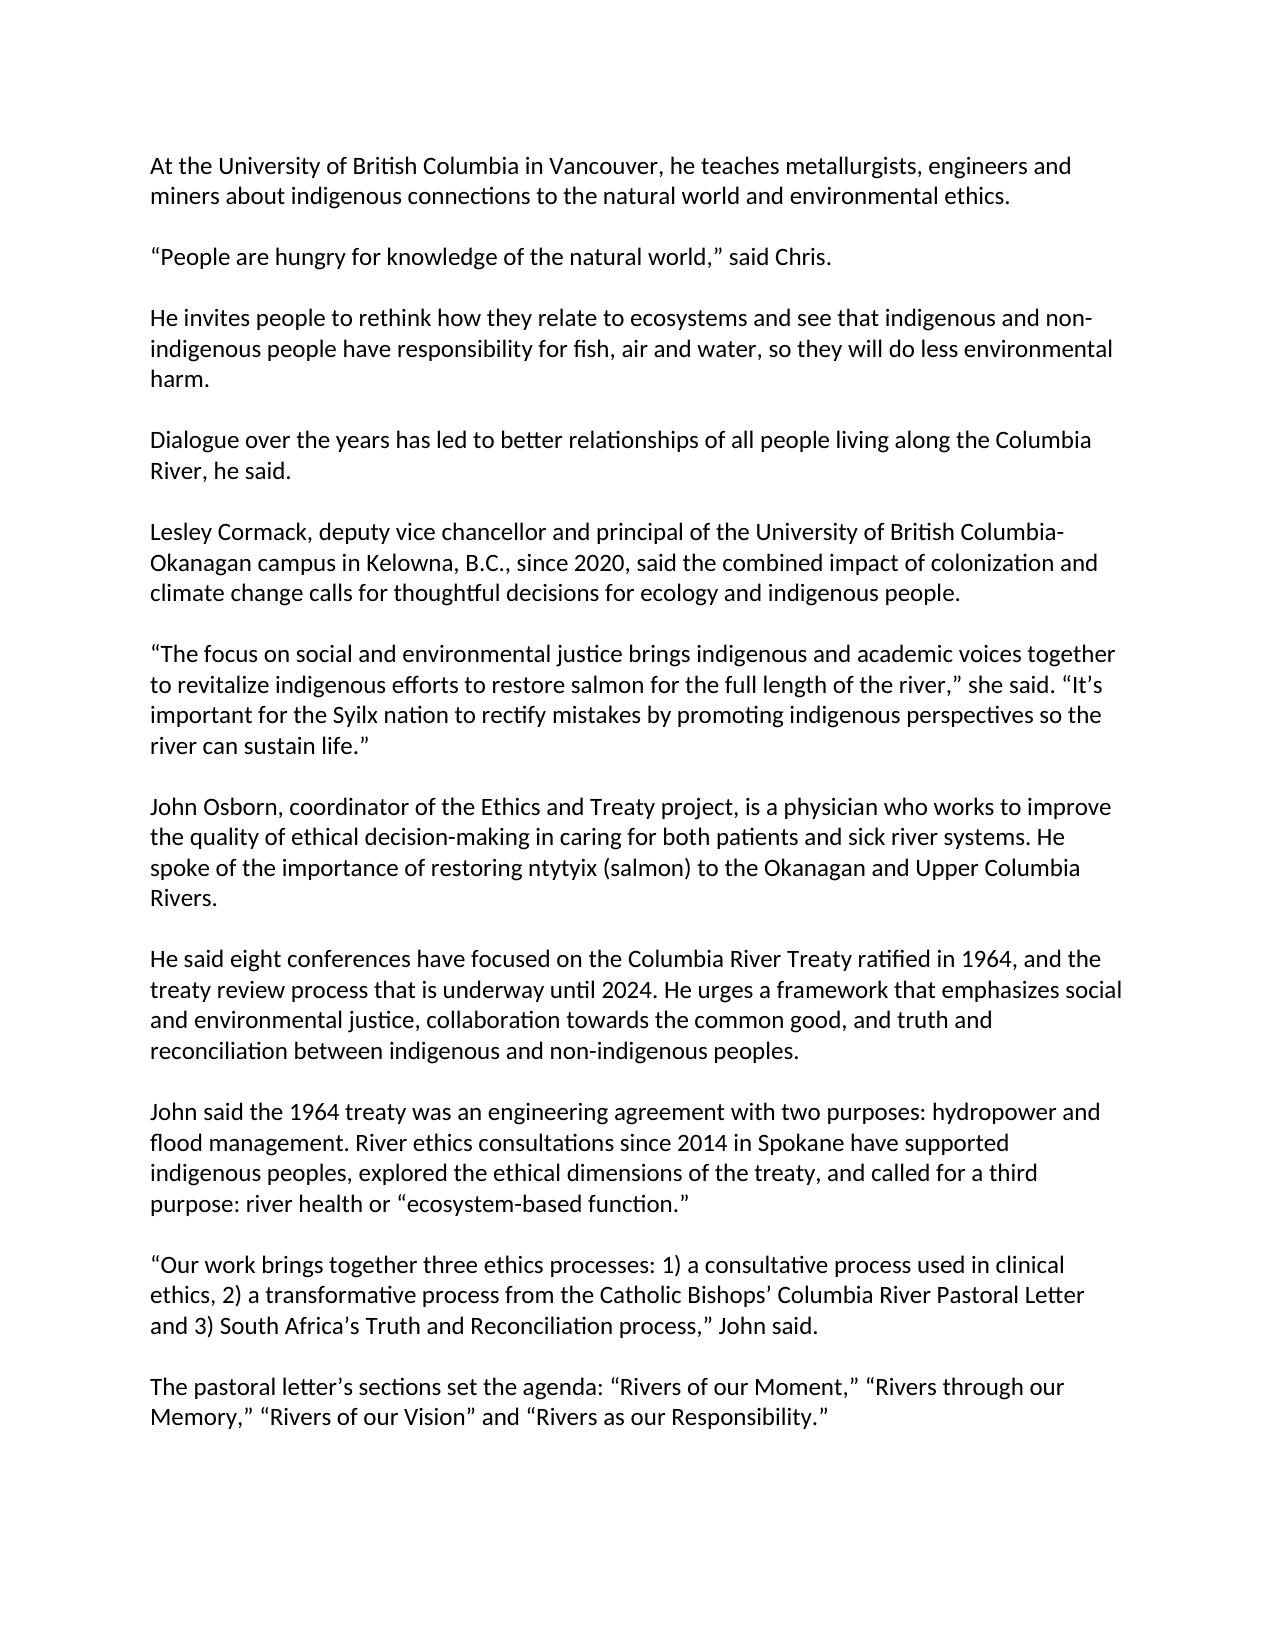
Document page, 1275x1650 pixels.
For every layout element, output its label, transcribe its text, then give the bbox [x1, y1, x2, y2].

text He invites people to rethink how they relate to ecosystems and see that indigenous and non-indigenous people have responsibility for fish, air and water, so they will do less environmental harm. [150, 303, 1125, 394]
text “The focus on social and environmental justice brings indigenous and academic voices together to revitalize indigenous efforts to restore salmon for the full length of the river,” she said. “It’s important for the Syilx nation to rectify mistakes by promoting indigenous perspectives so the river can sustain life.” [150, 638, 1125, 760]
text John said the 1964 treaty was an engineering agreement with two purposes: hydropower and flood management. River ethics consultations since 2014 in Spokane have supported indigenous peoples, explored the ethical dimensions of the treaty, and called for a third purpose: river health or “ecosystem-based function.” [150, 1096, 1125, 1218]
text He said eight conferences have focused on the Columbia River Treaty ratified in 1964, and the treaty review process that is underway until 2024. He urges a framework that emphasizes social and environmental justice, collaboration towards the common good, and truth and reconciliation between indigenous and non-indigenous peoples. [150, 943, 1125, 1066]
text “Our work brings together three ethics processes: 1) a consultative process used in clinical ethics, 2) a transformative process from the Catholic Bishops’ Columbia River Pastoral Letter and 3) South Africa’s Truth and Reconciliation process,” John said. [150, 1249, 1125, 1340]
text Lesley Cormack, deputy vice chancellor and principal of the University of British Columbia-Okanagan campus in Kelowna, B.C., since 2020, said the combined impact of colonization and climate change calls for thoughtful decisions for ecology and indigenous people. [150, 516, 1125, 608]
text At the University of British Columbia in Vancouver, he teaches metallurgists, engineers and miners about indigenous connections to the natural world and environmental ethics. [150, 150, 1125, 211]
text John Osborn, coordinator of the Ethics and Treaty project, is a physician who works to improve the quality of ethical decision-making in caring for both patients and sick river systems. He spoke of the importance of restoring ntytyix (salmon) to the Okanagan and Upper Columbia Rivers. [150, 791, 1125, 913]
text Dialogue over the years has led to better relationships of all people living along the Columbia River, he said. [150, 425, 1125, 486]
text The pastoral letter’s sections set the agenda: “Rivers of our Moment,” “Rivers through our Memory,” “Rivers of our Vision” and “Rivers as our Responsibility.” [150, 1371, 1125, 1432]
text “People are hungry for knowledge of the natural world,” said Chris. [150, 242, 1125, 272]
